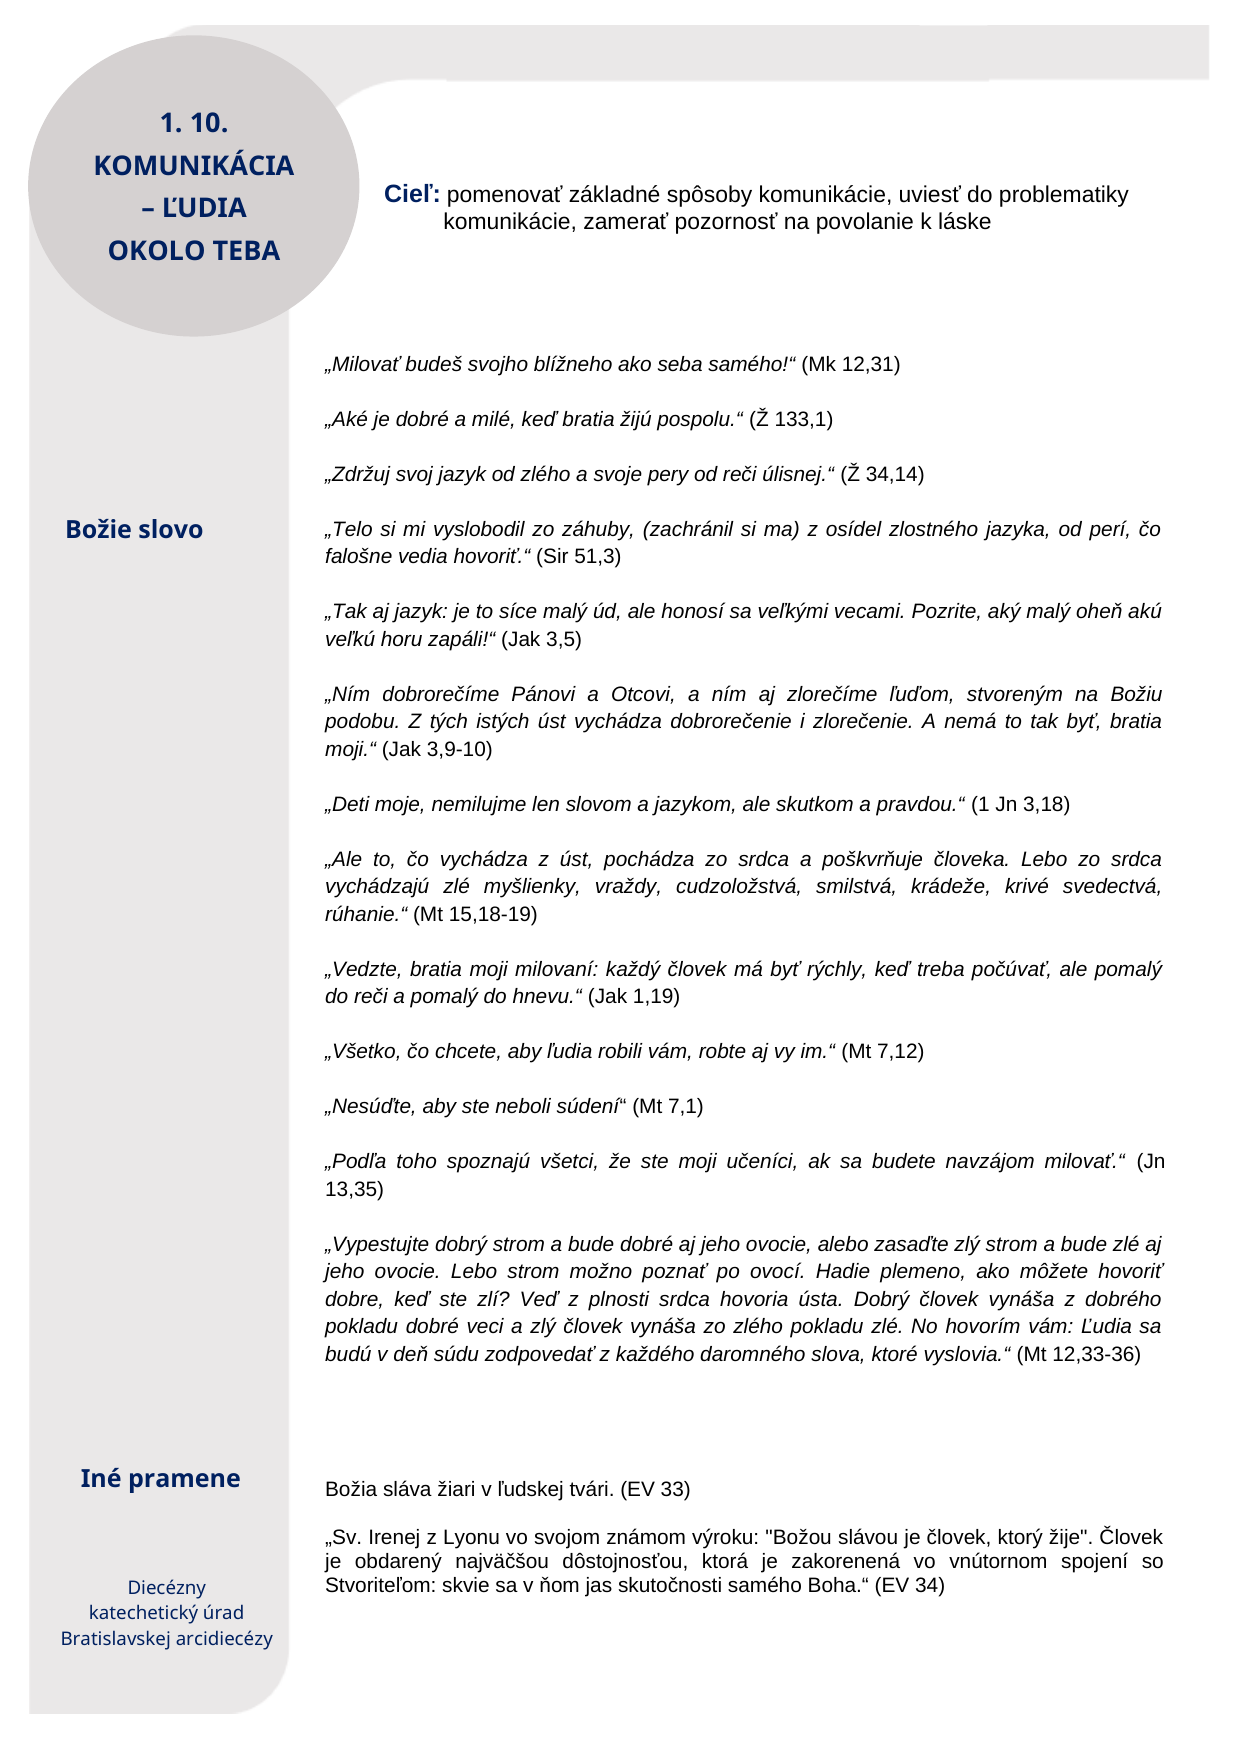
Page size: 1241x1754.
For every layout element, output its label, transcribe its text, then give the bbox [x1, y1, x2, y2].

text „Aké je dobré a milé, keď bratia žijú pospolu.“ (Ž 133,1) [325, 407, 1165, 431]
text „Nesúďte, aby ste neboli súdení“ (Mt 7,1) [325, 1094, 1165, 1118]
text „Sv. Irenej z Lyonu vo svojom známom výroku: "Božou slávou je človek, ktorý žije". Človek je obdarený najväčšou dôstojnosťou, ktorá je zakorenená vo vnútornom spojení so Stvoriteľom: skvie sa v ňom jas skutočnosti samého Boha.“ (EV 34) [325, 1525, 1165, 1597]
text „Tak aj jazyk: je to síce malý úd, ale honosí sa veľkými vecami. Pozrite, aký malý oheň akú veľkú horu zapáli!“ (Jak 3,5) [325, 599, 1165, 651]
text „Vypestujte dobrý strom a bude dobré aj jeho ovocie, alebo zasaďte zlý strom a bude zlé aj jeho ovocie. Lebo strom možno poznať po ovocí. Hadie plemeno, ako môžete hovoriť dobre, keď ste zlí? Veď z plnosti srdca hovoria ústa. Dobrý človek vynáša z dobrého pokladu dobré veci a zlý človek vynáša zo zlého pokladu zlé. No hovorím vám: Ľudia sa budú v deň súdu zodpovedať z každého daromného slova, ktoré vyslovia.“ (Mt 12,33-36) [325, 1232, 1165, 1366]
text Božia sláva žiari v ľudskej tvári. (EV 33) [325, 1477, 1165, 1501]
text „Telo si mi vyslobodil zo záhuby, (zachránil si ma) z osídel zlostného jazyka, od perí, čo falošne vedia hovoriť.“ (Sir 51,3) [325, 517, 1165, 568]
text „Vedzte, bratia moji milovaní: každý človek má byť rýchly, keď treba počúvať, ale pomalý do reči a pomalý do hnevu.“ (Jak 1,19) [325, 957, 1165, 1008]
text „Ním dobrorečíme Pánovi a Otcovi, a ním aj zlorečíme ľuďom, stvoreným na Božiu podobu. Z tých istých úst vychádza dobrorečenie i zlorečenie. A nemá to tak byť, bratia moji.“ (Jak 3,9-10) [325, 682, 1165, 761]
text Cieľ: pomenovať základné spôsoby komunikácie, uviesť do problematiky komunikácie, zamerať pozornosť na povolanie k láske [384, 179, 1165, 234]
text „Podľa toho spoznajú všetci, že ste moji učeníci, ak sa budete navzájom milovať.“ (Jn 13,35) [325, 1149, 1165, 1201]
text „Zdržuj svoj jazyk od zlého a svoje pery od reči úlisnej.“ (Ž 34,14) [325, 462, 1165, 486]
text „Deti moje, nemilujme len slovom a jazykom, ale skutkom a pravdou.“ (1 Jn 3,18) [325, 792, 1165, 816]
text „Milovať budeš svojho blížneho ako seba samého!“ (Mk 12,31) [325, 352, 1165, 376]
picture [29, 25, 1210, 1714]
text „Ale to, čo vychádza z úst, pochádza zo srdca a poškvrňuje človeka. Lebo zo srdca vychádzajú zlé myšlienky, vraždy, cudzoložstvá, smilstvá, krádeže, krivé svedectvá, rúhanie.“ (Mt 15,18-19) [325, 847, 1165, 926]
text „Všetko, čo chcete, aby ľudia robili vám, robte aj vy im.“ (Mt 7,12) [325, 1039, 1165, 1063]
